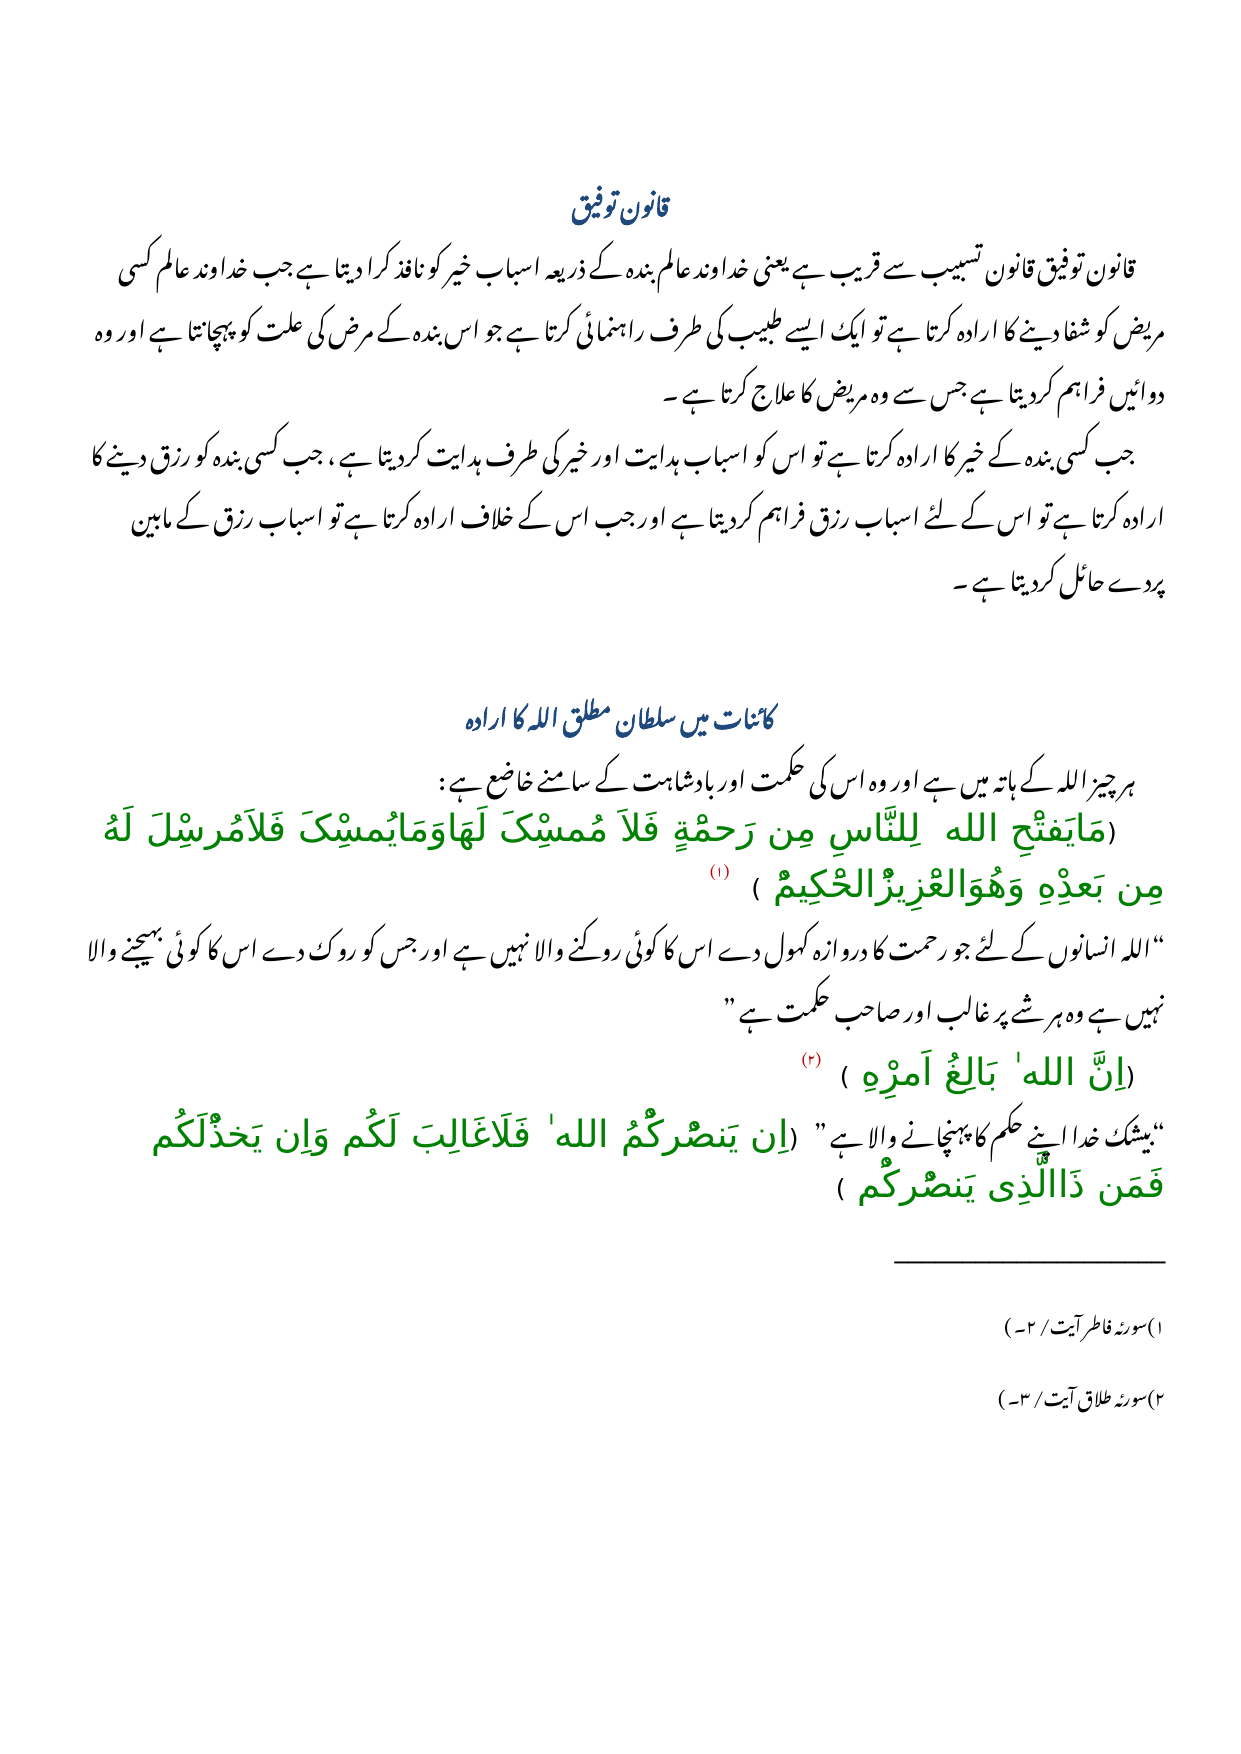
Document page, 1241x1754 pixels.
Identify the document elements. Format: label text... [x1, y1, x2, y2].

text جب کسی بندہ کے خير کا ارادہ کرتا ہے تو اس کو اسباب ہدایت اور خير کی طرف ہدایت کردیتا ہے ، جب کسی بندہ کو رزق دینے کا ارادہ کرتا ہے تو اس کے لئے اسباب رزق فراہم کردیتا ہے اور جب اس کے خلاف ارادہ کرتا ہے تو اسباب رزق کے مابين پردے حائل کردیتا ہے ۔ [75, 419, 1165, 606]
text (اِنَّ الله ٰ بَالِغُ اَمرِْهِ ) (٢) “بيشک خدا اپنے حکم کا پہنچانے والا ہے ” (اِن یَنصُْرکُْمُ الله ٰ فَلَاغَالِبَ لَکُم وَاِن یَخذُْلَکُم فَمَن ذَاالَّذِی یَنصُْرکُْم ) [75, 1037, 1165, 1206]
text (مَایَفتَْحِ الله لِلنَّاسِ مِن رَحمَْةٍ فَلاَ مُمسِْکَ لَهَاوَمَایُمسِْکَ فَلاَمُرسِْلَ لَهُ مِن بَعدِْهِ وَهُوَالعَْزِیزُْالحَْکِيمُْ ) (١) “الله انسانوں کے لئے جو رحمت کا دروازہ کهول دے اس کا کوئی روکنے والا نہيں ہے اور جس کو روک دے اس کا کو ئی بهيجنے والا نہيں ہے وہ ہر شے پر غالب اور صاحب حکمت ہے ” [75, 806, 1165, 1037]
text ہر چيز الله کے ہاته ميں ہے اور وہ اس کی حکمت اور بادشاہت کے سامنے خاضع ہے : [75, 744, 1165, 806]
subtitle کائنات ميں سلطان مطلق الله کا ارادہ [75, 681, 1165, 744]
text ١)سورئہ فاطر آیت/ ٢۔ ) [75, 1299, 1165, 1346]
text ٢)سورئہ طلاق آیت/ ٣۔ ) [75, 1371, 1165, 1417]
subtitle قانون توفيق [75, 169, 1165, 231]
text قانون توفيق قانون تسبيب سے قریب ہے یعنی خداوند عالم بندہ کے ذریعہ اسباب خير کو نافذ کرا دیتا ہے جب خداوند عالم کسی مریض کو شفا دینے کا ارادہ کرتا ہے تو ایک ایسے طبيب کی طرف راہنمائی کرتا ہے جو اس بندہ کے مرض کی علت کو پہچانتا ہے اور وہ دوائيں فراہم کردیتا ہے جس سے وہ مریض کا علاج کرتا ہے ۔ [75, 231, 1165, 419]
text ____________________ [75, 1206, 1165, 1274]
